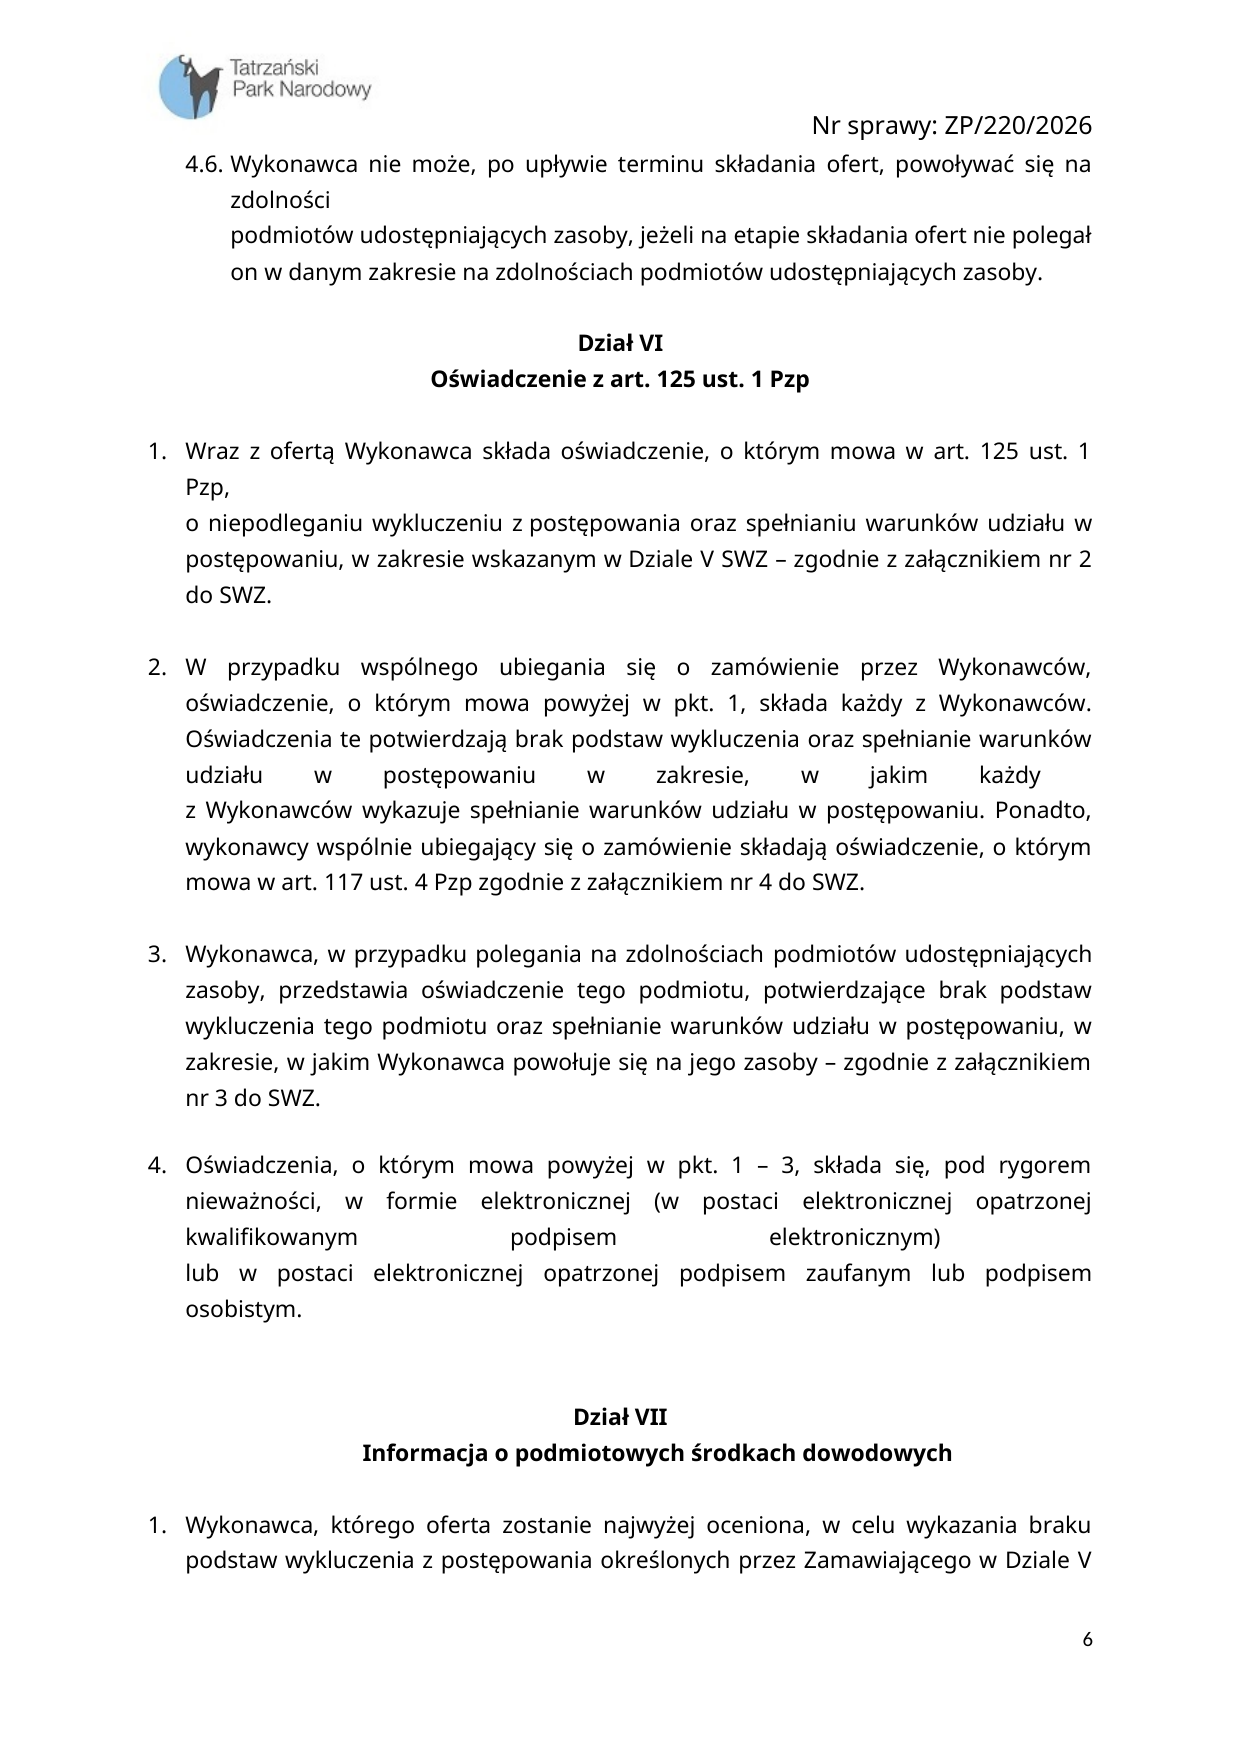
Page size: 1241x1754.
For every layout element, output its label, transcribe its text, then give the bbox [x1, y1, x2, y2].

list W przypadku wspólnego ubiegania się o zamówienie przez Wykonawców, oświadczenie, o którym mowa powyżej w pkt. 1, składa każdy z Wykonawców. Oświadczenia te potwierdzają brak podstaw wykluczenia oraz spełnianie warunków udziału w postępowaniu w zakresie, w jakim każdy z Wykonawców wykazuje spełnianie warunków udziału w postępowaniu. Ponadto, wykonawcy wspólnie ubiegający się o zamówienie składają oświadczenie, o którym mowa w art. 117 ust. 4 Pzp zgodnie z załącznikiem nr 4 do SWZ. [148, 651, 1093, 898]
list Wraz z ofertą Wykonawca składa oświadczenie, o którym mowa w art. 125 ust. 1 Pzp, o niepodleganiu wykluczeniu z postępowania oraz spełnianiu warunków udziału w postępowaniu, w zakresie wskazanym w Dziale V SWZ – zgodnie z załącznikiem nr 2 do SWZ. [148, 435, 1093, 610]
list Dział VI [148, 327, 1093, 358]
list Wykonawca nie może, po upływie terminu składania ofert, powoływać się na zdolności podmiotów udostępniających zasoby, jeżeli na etapie składania ofert nie polegał on w danym zakresie na zdolnościach podmiotów udostępniających zasoby. [185, 148, 1093, 287]
list Wykonawca, w przypadku polegania na zdolnościach podmiotów udostępniających zasoby, przedstawia oświadczenie tego podmiotu, potwierdzające brak podstaw wykluczenia tego podmiotu oraz spełnianie warunków udziału w postępowaniu, w zakresie, w jakim Wykonawca powołuje się na jego zasoby – zgodnie z załącznikiem nr 3 do SWZ. [148, 938, 1093, 1113]
list Oświadczenia, o którym mowa powyżej w pkt. 1 – 3, składa się, pod rygorem nieważności, w formie elektronicznej (w postaci elektronicznej opatrzonej kwalifikowanym podpisem elektronicznym) lub w postaci elektronicznej opatrzonej podpisem zaufanym lub podpisem osobistym. [148, 1149, 1093, 1324]
text Oświadczenie z art. 125 ust. 1 Pzp [148, 363, 1093, 394]
list Dział VII [148, 1401, 1093, 1432]
list Informacja o podmiotowych środkach dowodowych [223, 1437, 1093, 1468]
picture [125, 9, 408, 146]
